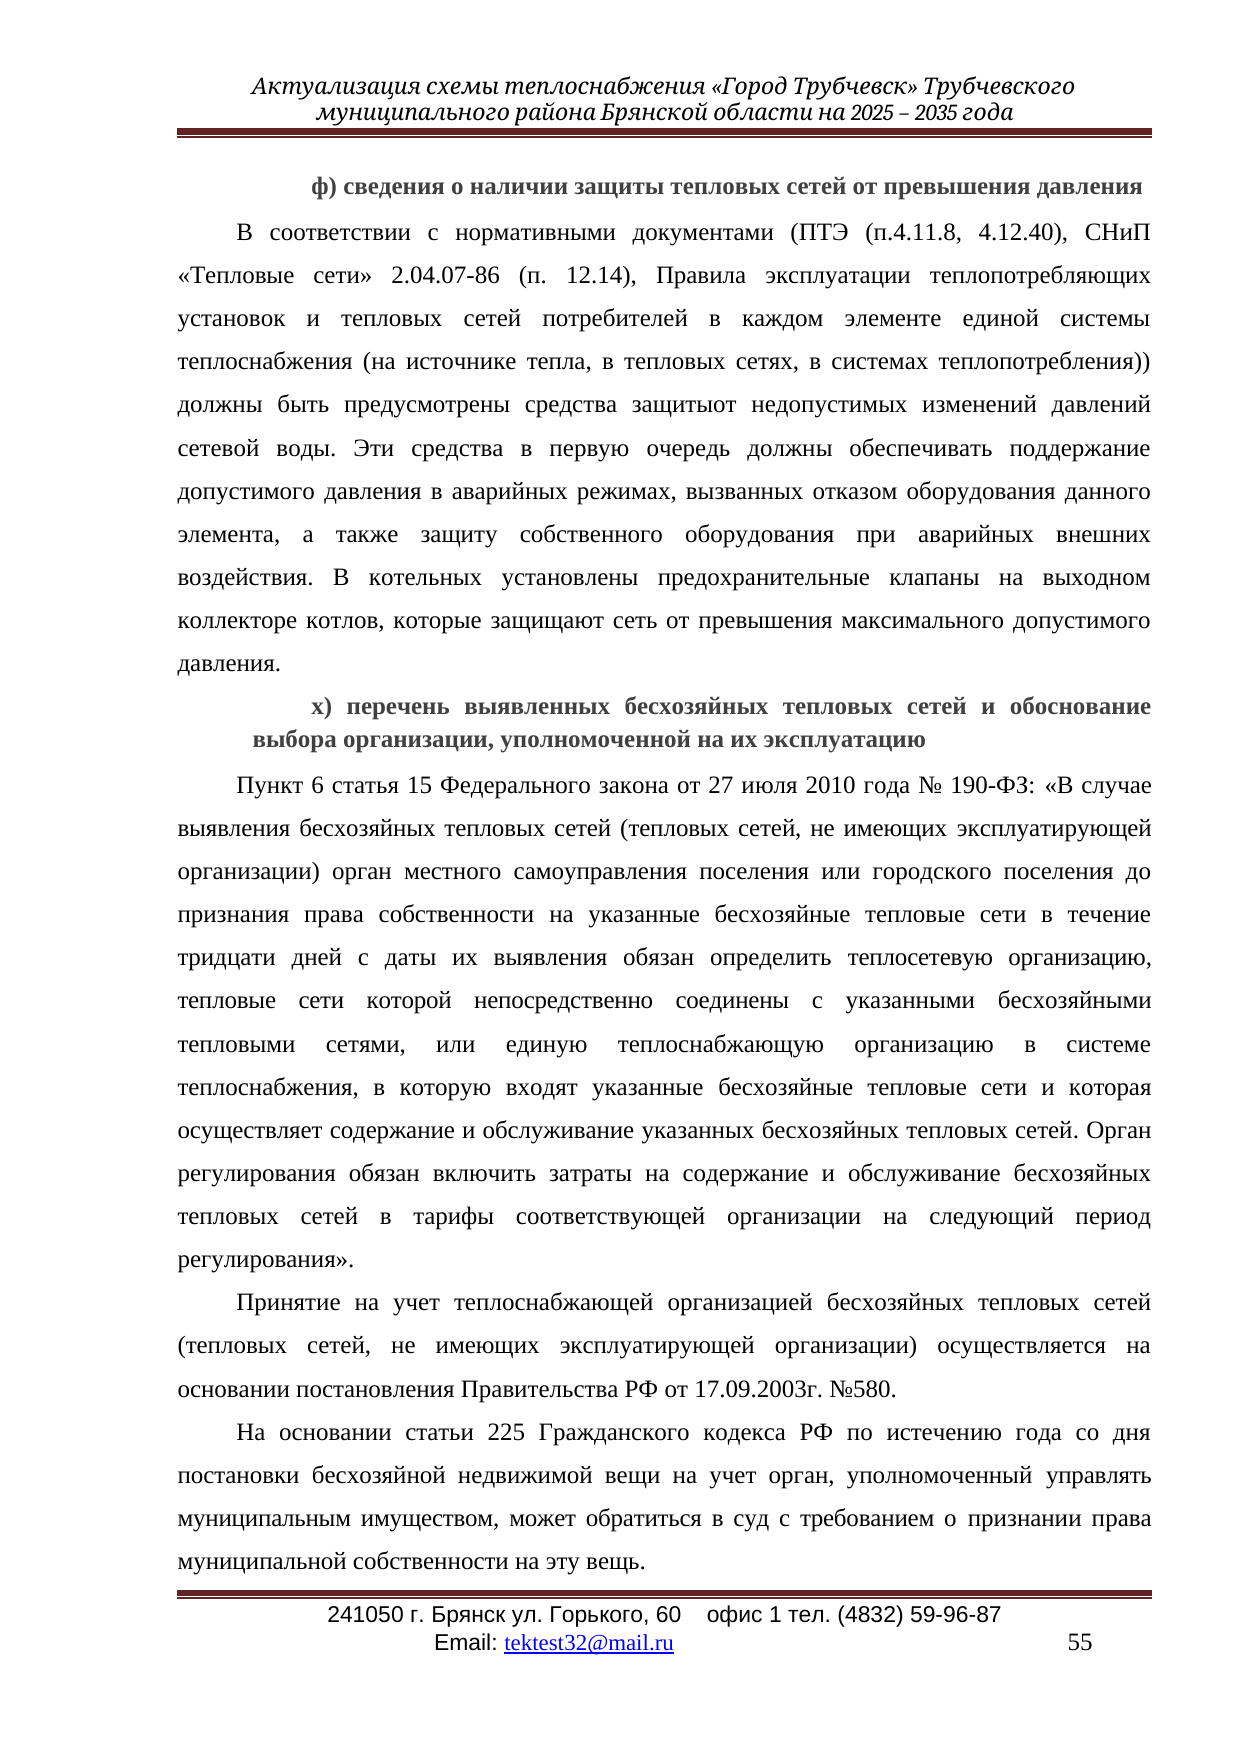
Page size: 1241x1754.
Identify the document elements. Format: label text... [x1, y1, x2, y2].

subtitle х) перечень выявленных бесхозяйных тепловых сетей и обоснование выбора организации, уполномоченной на их эксплуатацию [252, 691, 1152, 753]
list Пункт 6 статья 15 Федерального закона от 27 июля 2010 года № 190-ФЗ: «В случае выявления бесхозяйных тепловых сетей (тепловых сетей, не имеющих эксплуатирующей организации) орган местного самоуправления поселения или городского поселения до признания права собственности на указанные бесхозяйные тепловые сети в течение тридцати дней с даты их выявления обязан определить теплосетевую организацию, тепловые сети которой непосредственно соединены с указанными бесхозяйными тепловыми сетями, или единую теплоснабжающую организацию в системе теплоснабжения, в которую входят указанные бесхозяйные тепловые сети и которая осуществляет содержание и обслуживание указанных бесхозяйных тепловых сетей. Орган регулирования обязан включить затраты на содержание и обслуживание бесхозяйных тепловых сетей в тарифы соответствующей организации на следующий период регулирования». [177, 770, 1152, 1273]
list На основании статьи 225 Гражданского кодекса РФ по истечению года со дня постановки бесхозяйной недвижимой вещи на учет орган, уполномоченный управлять муниципальным имуществом, может обратиться в суд с требованием о признании права муниципальной собственности на эту вещь. [177, 1417, 1152, 1575]
subtitle ф) сведения о наличии защиты тепловых сетей от превышения давления [252, 171, 1152, 200]
list Принятие на учет теплоснабжающей организацией бесхозяйных тепловых сетей (тепловых сетей, не имеющих эксплуатирующей организации) осуществляется на основании постановления Правительства РФ от 17.09.2003г. №580. [177, 1287, 1152, 1402]
list В соответствии с нормативными документами (ПТЭ (п.4.11.8, 4.12.40), СНиП «Тепловые сети» 2.04.07-86 (п. 12.14), Правила эксплуатации теплопотребляющих установок и тепловых сетей потребителей в каждом элементе единой системы теплоснабжения (на источнике тепла, в тепловых сетях, в системах теплопотребления)) должны быть предусмотрены средства защитыот недопустимых изменений давлений сетевой воды. Эти средства в первую очередь должны обеспечивать поддержание допустимого давления в аварийных режимах, вызванных отказом оборудования данного элемента, а также защиту собственного оборудования при аварийных внешних воздействия. В котельных установлены предохранительные клапаны на выходном коллекторе котлов, которые защищают сеть от превышения максимального допустимого давления. [177, 217, 1152, 677]
